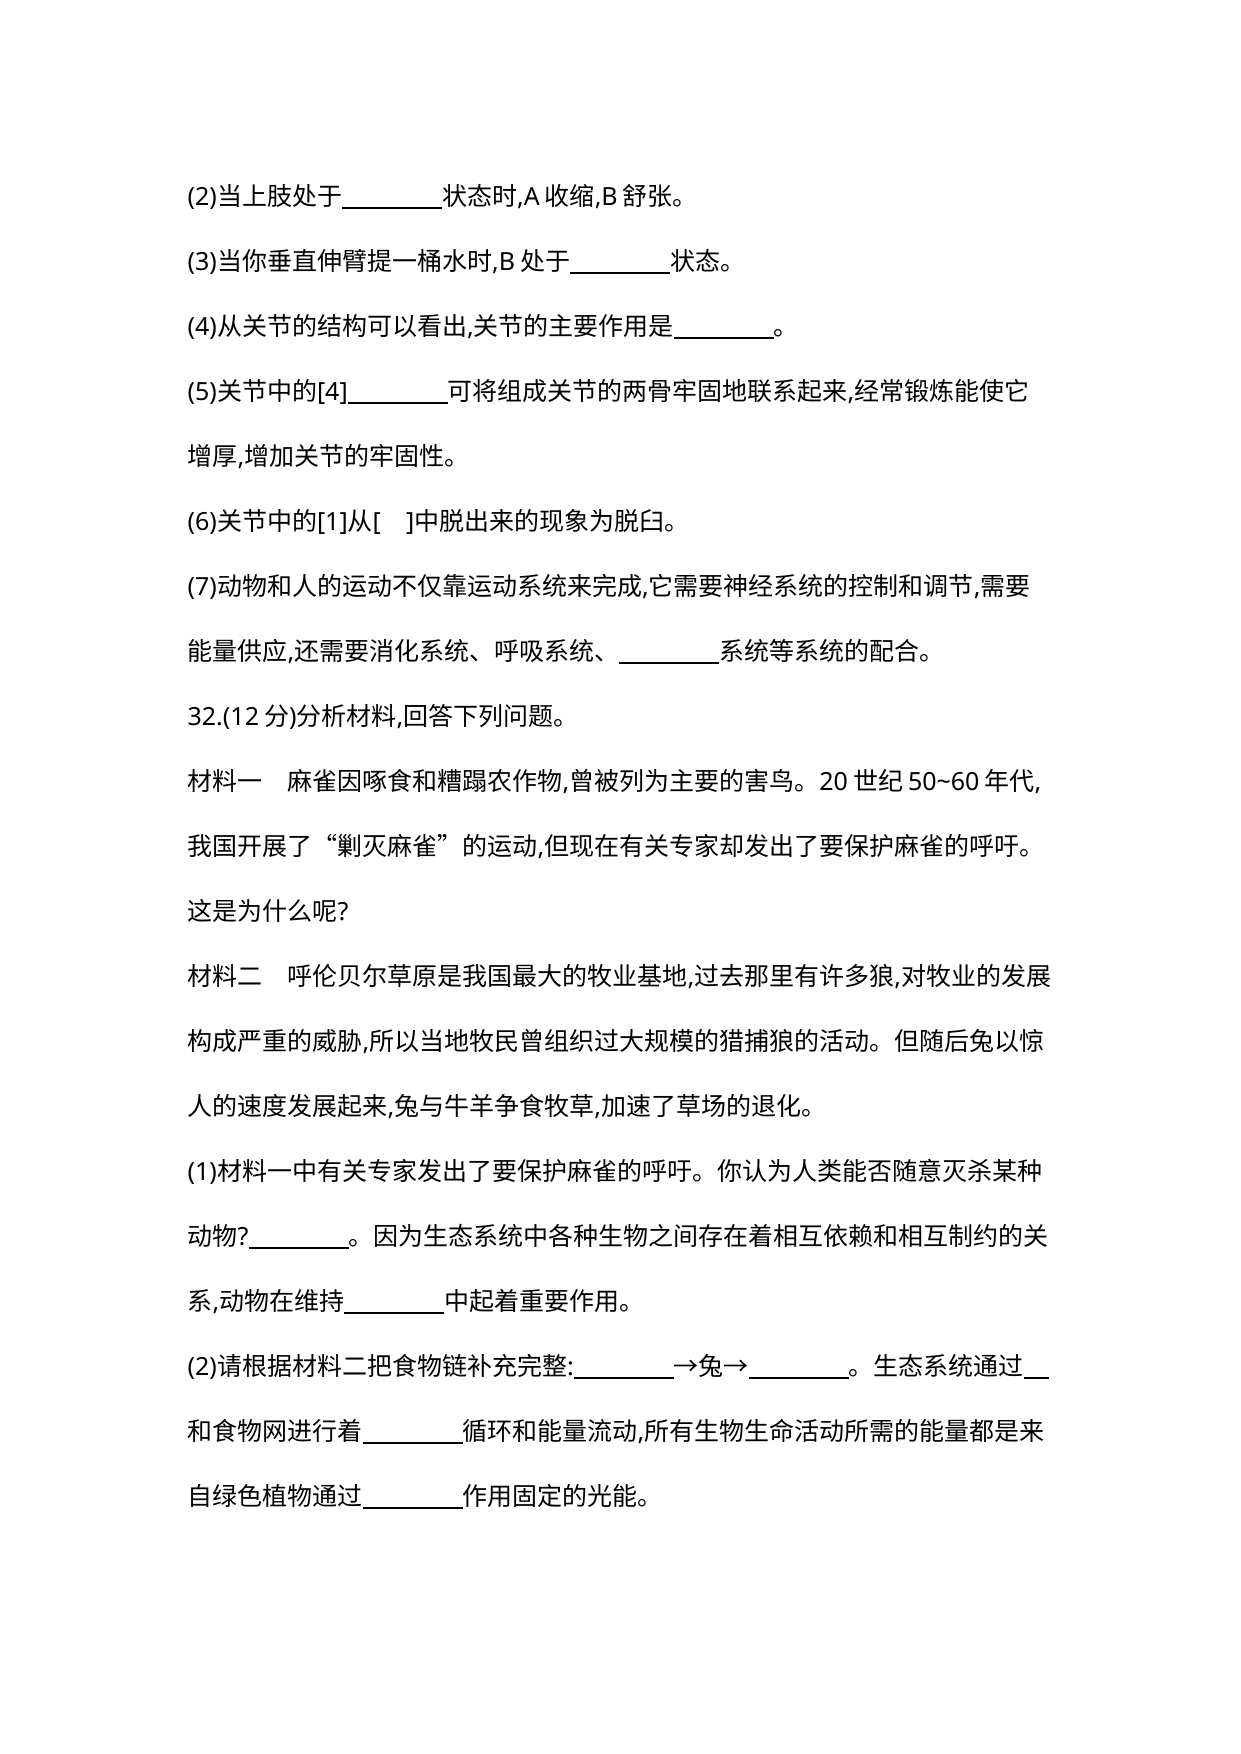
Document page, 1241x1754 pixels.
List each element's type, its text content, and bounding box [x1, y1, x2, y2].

text (2)当上肢处于 状态时,A收缩,B舒张。 [187, 162, 1053, 227]
text (1)材料一中有关专家发出了要保护麻雀的呼吁。你认为人类能否随意灭杀某种动物? 。因为生态系统中各种生物之间存在着相互依赖和相互制约的关系,动物在维持 中起着重要作用。 [187, 1137, 1053, 1332]
text 材料二 呼伦贝尔草原是我国最大的牧业基地,过去那里有许多狼,对牧业的发展构成严重的威胁,所以当地牧民曾组织过大规模的猎捕狼的活动。但随后兔以惊人的速度发展起来,兔与牛羊争食牧草,加速了草场的退化。 [187, 942, 1053, 1137]
text (2)请根据材料二把食物链补充完整: →兔→ 。生态系统通过 和食物网进行着 循环和能量流动,所有生物生命活动所需的能量都是来自绿色植物通过 作用固定的光能。 [187, 1332, 1053, 1527]
text (6)关节中的[1]从[ ]中脱出来的现象为脱臼。 [187, 487, 1053, 552]
text (7)动物和人的运动不仅靠运动系统来完成,它需要神经系统的控制和调节,需要能量供应,还需要消化系统、呼吸系统、 系统等系统的配合。 [187, 552, 1053, 682]
text (4)从关节的结构可以看出,关节的主要作用是 。 [187, 292, 1053, 357]
text (3)当你垂直伸臂提一桶水时,B处于 状态。 [187, 227, 1053, 292]
text 32.(12分)分析材料,回答下列问题。 [187, 682, 1053, 747]
text (5)关节中的[4] 可将组成关节的两骨牢固地联系起来,经常锻炼能使它增厚,增加关节的牢固性。 [187, 357, 1053, 487]
text 材料一 麻雀因啄食和糟蹋农作物,曾被列为主要的害鸟。20世纪50~60年代,我国开展了“剿灭麻雀”的运动,但现在有关专家却发出了要保护麻雀的呼吁。这是为什么呢? [187, 747, 1053, 942]
